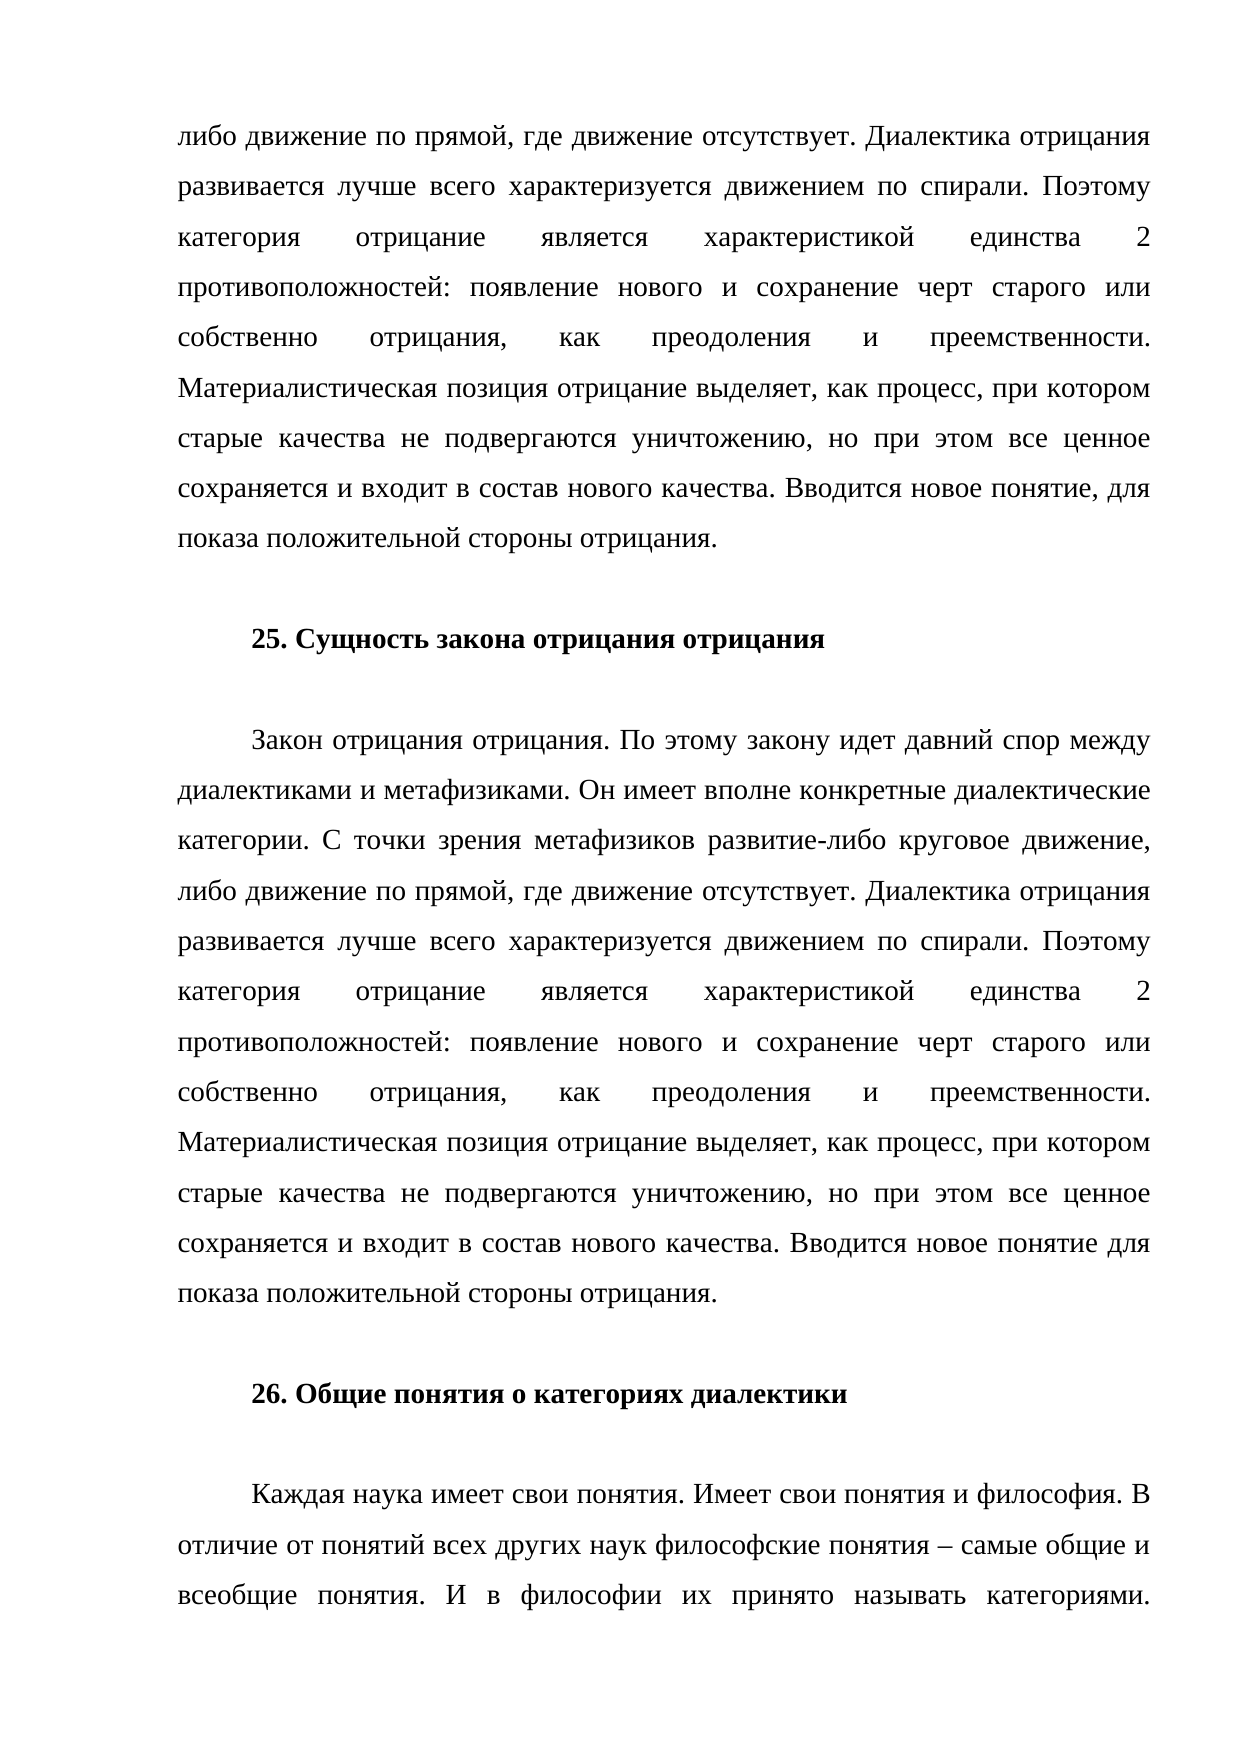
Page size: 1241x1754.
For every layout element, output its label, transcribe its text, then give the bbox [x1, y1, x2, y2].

text 25. Сущность закона отрицания отрицания [177, 621, 1152, 655]
text 26. Общие понятия о категориях диалектики [177, 1376, 1152, 1409]
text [177, 1477, 1152, 1611]
text Закон отрицания отрицания. По этому закону идет давний спор между диалектиками и метафизиками. Он имеет вполне конкретные диалектические категории. С точки зрения метафизиков развитие-либо круговое движение, либо движение по прямой, где движение отсутствует. Диалектика отрицания развивается лучше всего характеризуется движением по спирали. Поэтому категория отрицание является характеристикой единства 2 противоположностей: появление нового и сохранение черт старого или собственно отрицания, как преодоления и преемственности. Материалистическая позиция отрицание выделяет, как процесс, при котором старые качества не подвергаются уничтожению, но при этом все ценное сохраняется и входит в состав нового качества. Вводится новое понятие для показа положительной стороны отрицания. [177, 722, 1152, 1309]
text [177, 118, 1152, 554]
